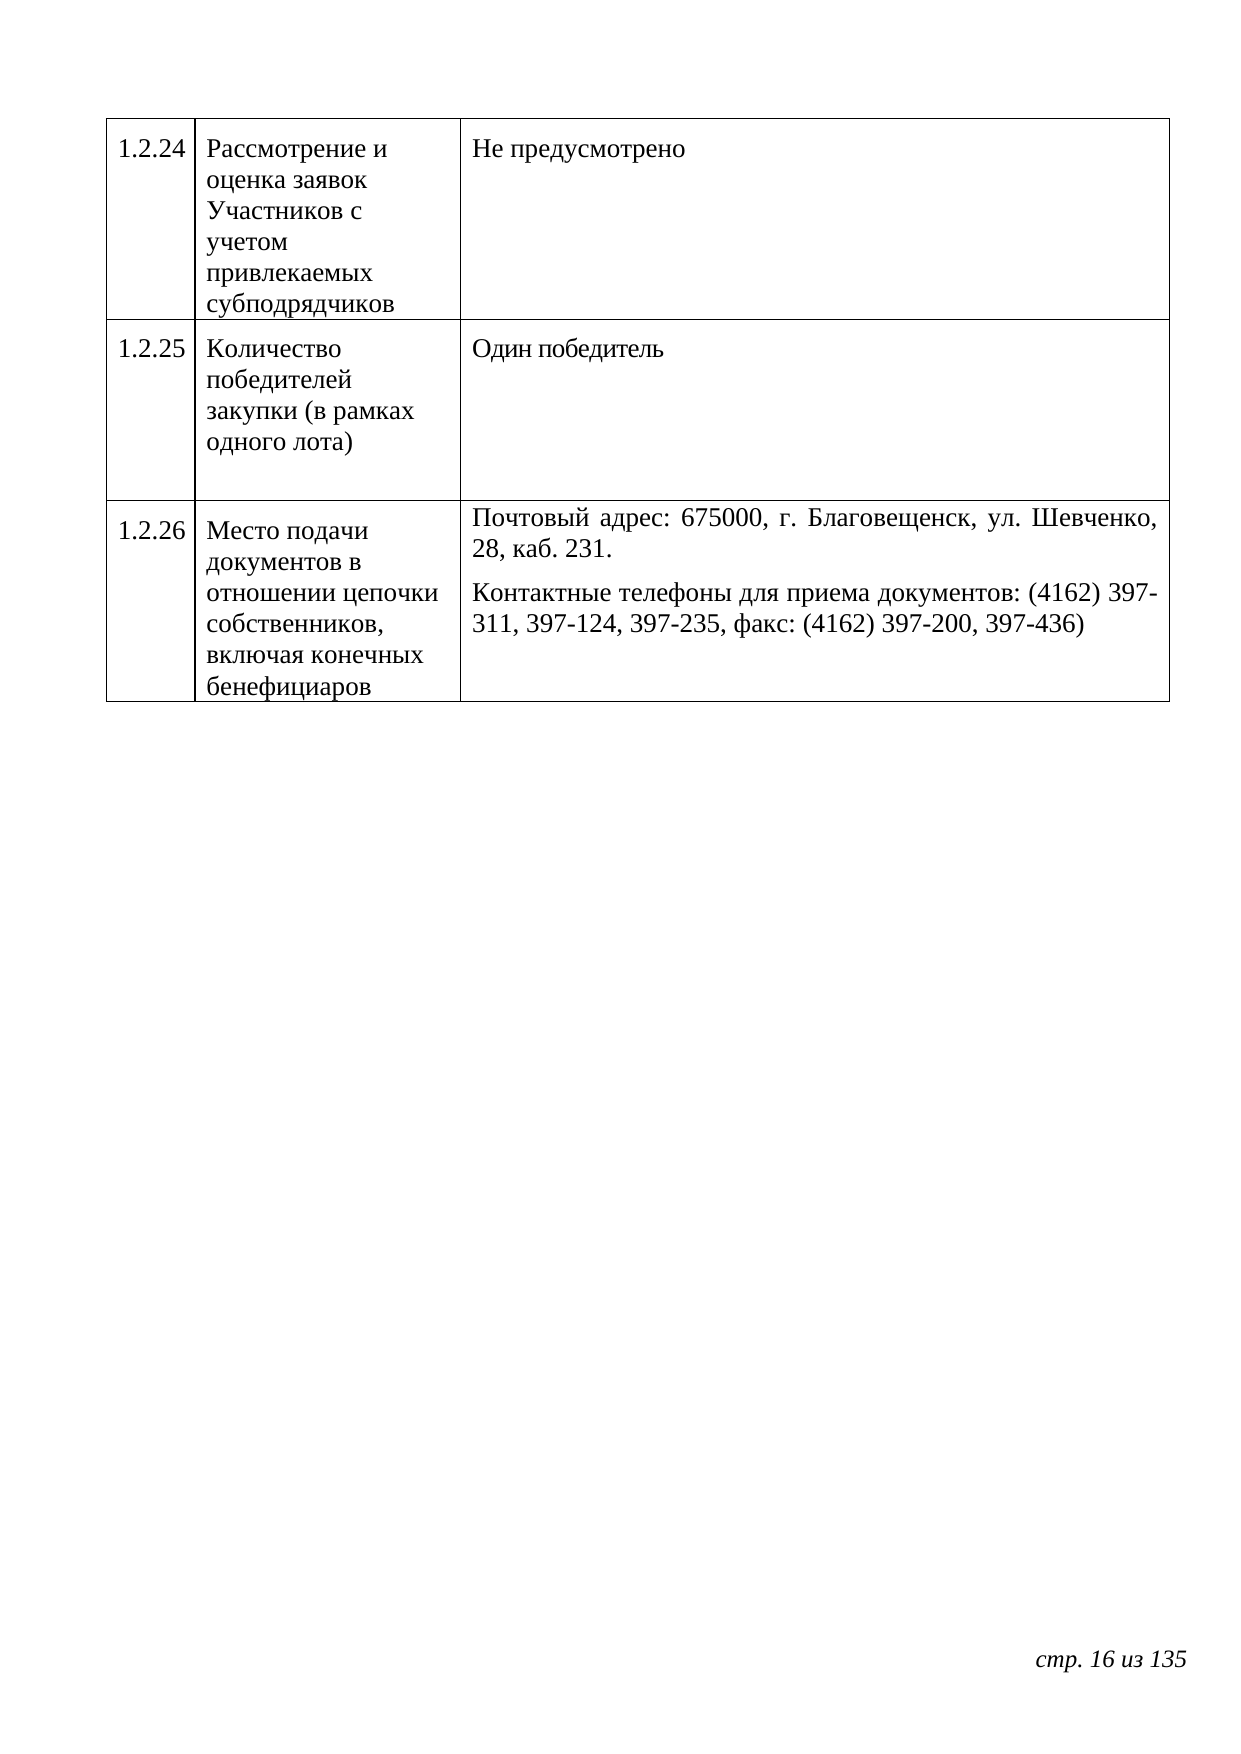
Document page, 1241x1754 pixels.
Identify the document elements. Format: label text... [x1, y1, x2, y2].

table_cell Количество победителей закупки (в рамках одного лота) [196, 320, 460, 500]
table_cell Почтовый адрес: 675000, г. Благовещенск, ул. Шевченко, 28, каб. 231. Контактные телефоны для приема документов: (4162) 397-311, 397-124, 397-235, факс: (4162) 397-200, 397-436) [461, 501, 1169, 701]
table_cell Один победитель [461, 320, 1169, 500]
table_cell Место подачи документов в отношении цепочки собственников, включая конечных бенефициаров [196, 501, 460, 701]
table_cell [107, 501, 194, 701]
table_cell [107, 119, 194, 318]
table_cell Рассмотрение и оценка заявок Участников с учетом привлекаемых субподрядчиков [196, 119, 460, 318]
table_cell Не предусмотрено [461, 119, 1169, 318]
table_cell [107, 320, 194, 500]
